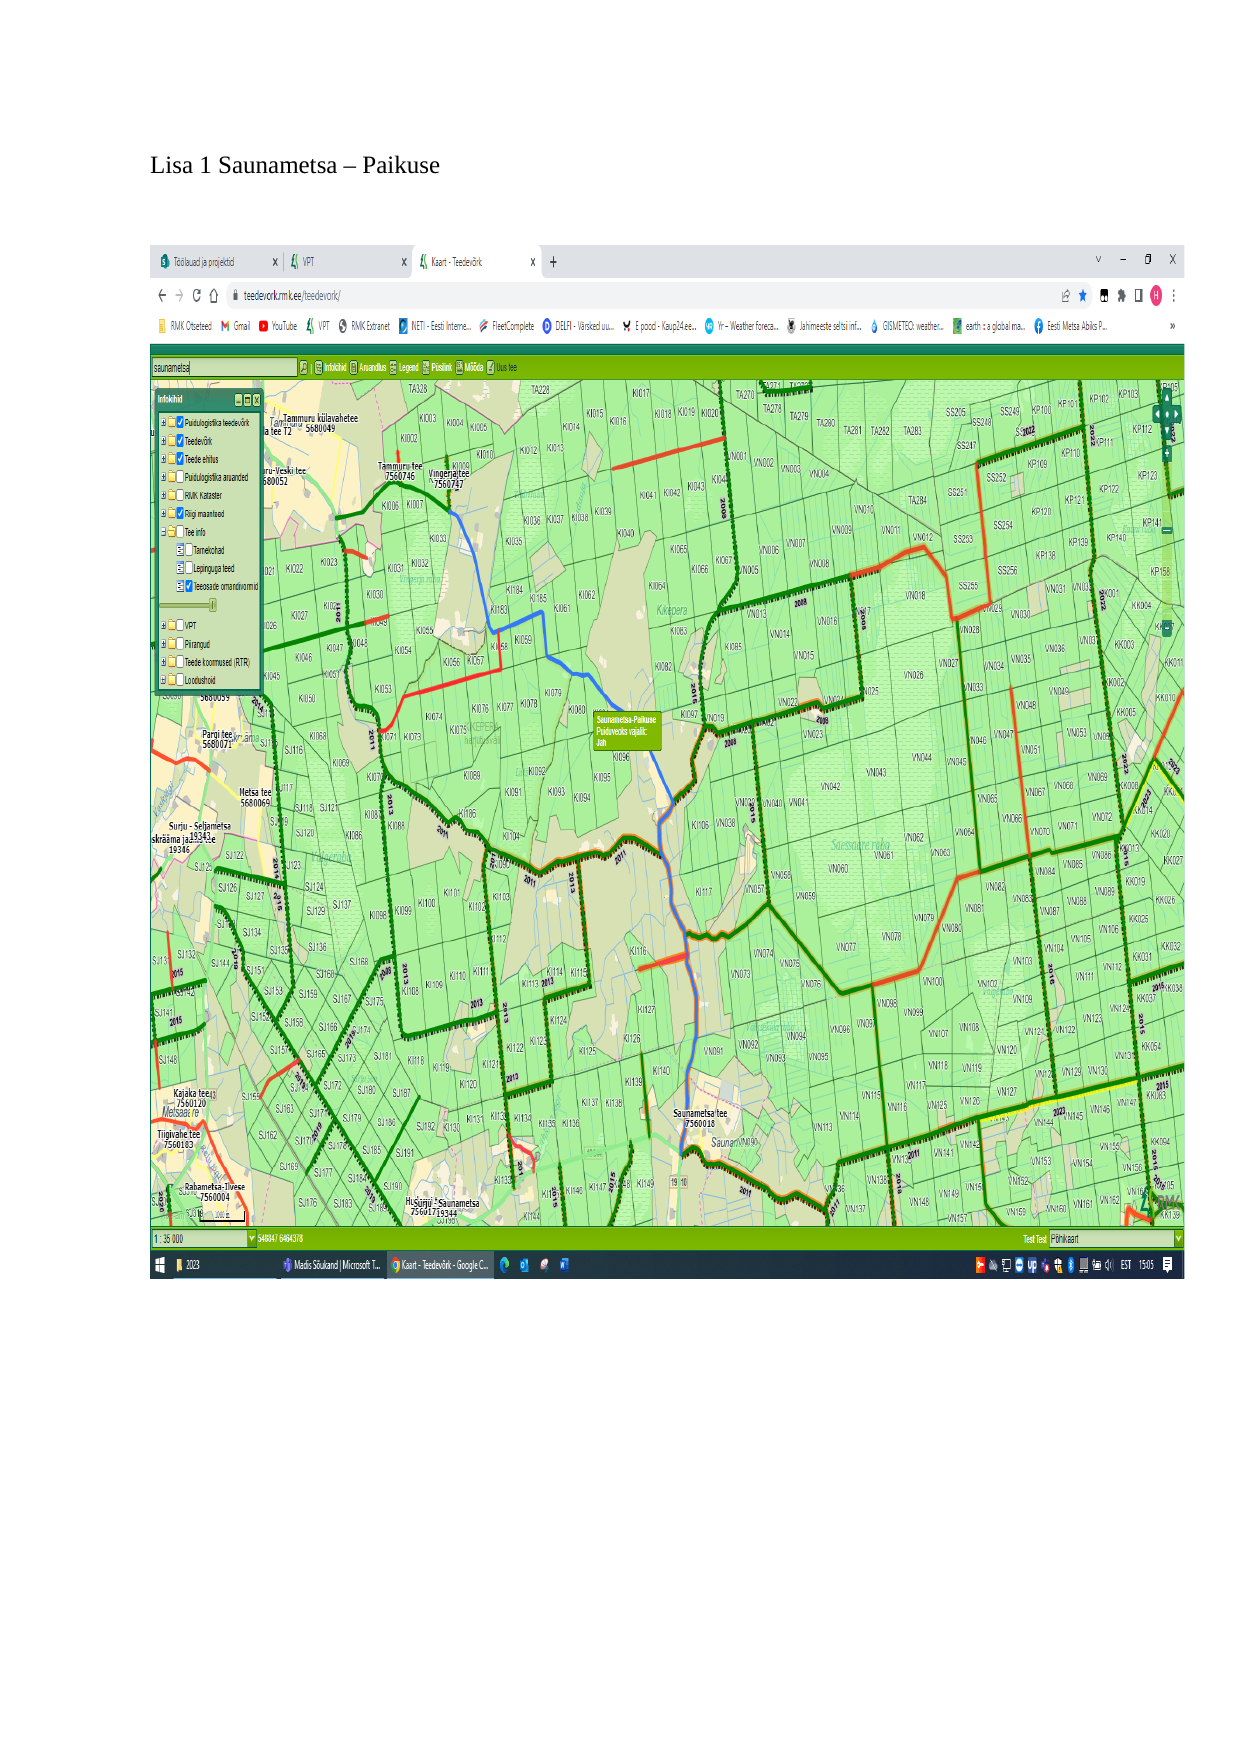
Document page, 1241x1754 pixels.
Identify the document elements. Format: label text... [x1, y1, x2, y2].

text Lisa 1 Saunametsa – Paikuse [150, 150, 1090, 179]
picture [150, 245, 1185, 1279]
